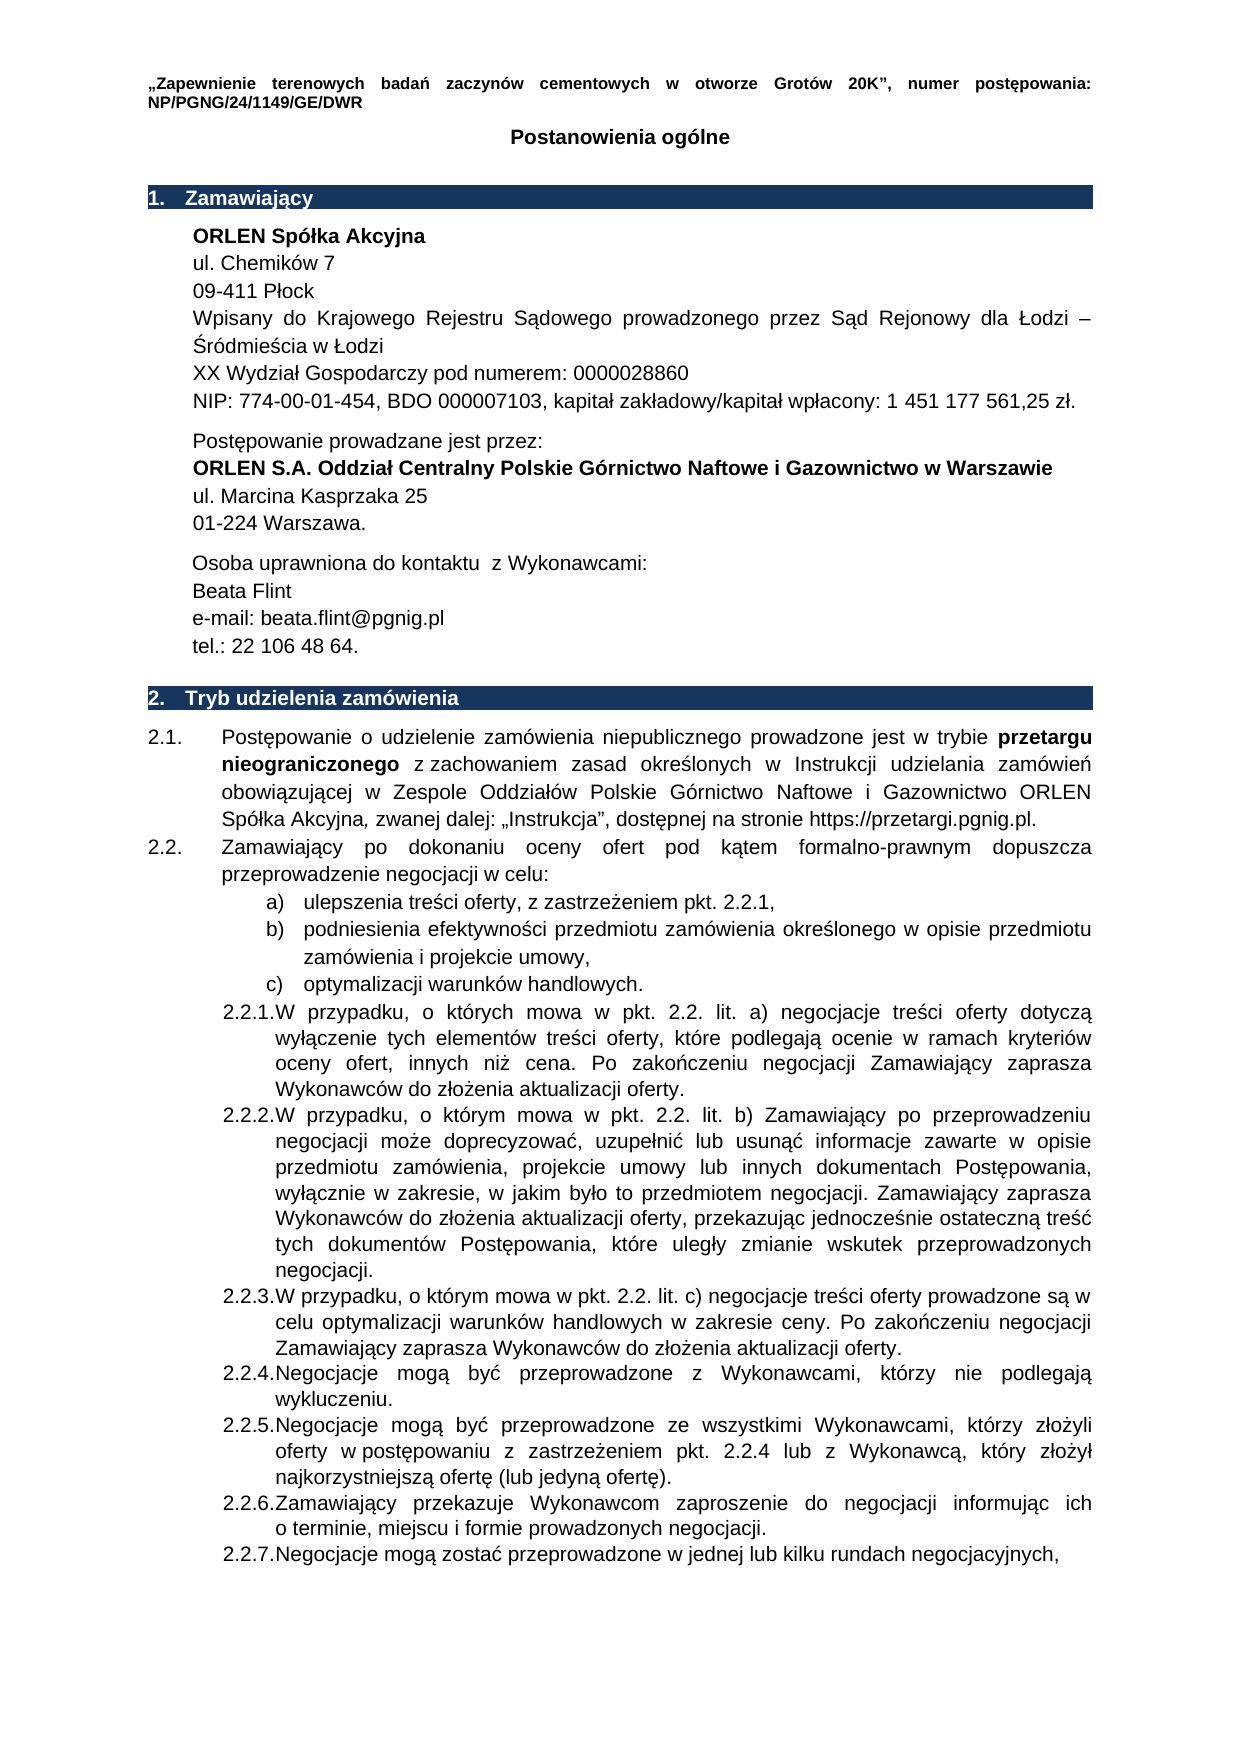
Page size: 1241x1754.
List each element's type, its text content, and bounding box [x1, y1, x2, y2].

text Postanowienia ogólne [148, 124, 1093, 148]
text Negocjacje mogą być przeprowadzone ze wszystkimi Wykonawcami, którzy złożyli oferty w postępowaniu z zastrzeżeniem pkt. 2.2.4 lub z Wykonawcą, który złożył najkorzystniejszą ofertę (lub jedyną ofertę). [223, 1413, 1093, 1488]
text ORLEN S.A. Oddział Centralny Polskie Górnictwo Naftowe i Gazownictwo w Warszawie [193, 456, 1093, 480]
text 09-411 Płock [193, 279, 1093, 303]
text ul. Marcina Kasprzaka 25 [193, 484, 1093, 508]
text ul. Chemików 7 [193, 251, 1093, 275]
text tel.: 22 106 48 64. [192, 634, 1093, 658]
text Zamawiający po dokonaniu oceny ofert pod kątem formalno-prawnym dopuszcza przeprowadzenie negocjacji w celu: [148, 834, 1093, 886]
text optymalizacji warunków handlowych. [266, 972, 1093, 996]
text Zamawiający przekazuje Wykonawcom zaproszenie do negocjacji informując ich o terminie, miejscu i formie prowadzonych negocjacji. [223, 1490, 1093, 1540]
text Postępowanie o udzielenie zamówienia niepublicznego prowadzone jest w trybie przetargu nieograniczonego z zachowaniem zasad określonych w Instrukcji udzielania zamówień obowiązującej w Zespole Oddziałów Polskie Górnictwo Naftowe i Gazownictwo ORLEN Spółka Akcyjna, zwanej dalej: „Instrukcja”, dostępnej na stronie https://przetargi.pgnig.pl. [148, 724, 1093, 831]
text 01-224 Warszawa. [193, 511, 1093, 535]
text W przypadku, o których mowa w pkt. 2.2. lit. a) negocjacje treści oferty dotyczą wyłączenie tych elementów treści oferty, które podlegają ocenie w ramach kryteriów oceny ofert, innych niż cena. Po zakończeniu negocjacji Zamawiający zaprasza Wykonawców do złożenia aktualizacji oferty. [223, 999, 1093, 1101]
text Beata Flint [192, 579, 1093, 603]
text Postępowanie prowadzane jest przez: [192, 429, 1093, 453]
text ulepszenia treści oferty, z zastrzeżeniem pkt. 2.2.1, [266, 889, 1093, 913]
text NIP: 774-00-01-454, BDO 000007103, kapitał zakładowy/kapitał wpłacony: 1 451 177 561,25 zł. [193, 389, 1093, 413]
text Wpisany do Krajowego Rejestru Sądowego prowadzonego przez Sąd Rejonowy dla Łodzi –Śródmieścia w Łodzi [193, 306, 1093, 358]
text podniesienia efektywności przedmiotu zamówienia określonego w opisie przedmiotu zamówienia i projekcie umowy, [266, 917, 1093, 968]
text Tryb udzielenia zamówienia [148, 686, 1093, 710]
text Negocjacje mogą zostać przeprowadzone w jednej lub kilku rundach negocjacyjnych, [223, 1542, 1093, 1566]
text Osoba uprawniona do kontaktu z Wykonawcami: [192, 551, 1093, 575]
text Zamawiający [148, 185, 1093, 209]
text W przypadku, o którym mowa w pkt. 2.2. lit. b) Zamawiający po przeprowadzeniu negocjacji może doprecyzować, uzupełnić lub usunąć informacje zawarte w opisie przedmiotu zamówienia, projekcie umowy lub innych dokumentach Postępowania, wyłącznie w zakresie, w jakim było to przedmiotem negocjacji. Zamawiający zaprasza Wykonawców do złożenia aktualizacji oferty, przekazując jednocześnie ostateczną treść tych dokumentów Postępowania, które uległy zmianie wskutek przeprowadzonych negocjacji. [223, 1103, 1093, 1282]
text Negocjacje mogą być przeprowadzone z Wykonawcami, którzy nie podlegają wykluczeniu. [223, 1361, 1093, 1411]
text W przypadku, o którym mowa w pkt. 2.2. lit. c) negocjacje treści oferty prowadzone są w celu optymalizacji warunków handlowych w zakresie ceny. Po zakończeniu negocjacji Zamawiający zaprasza Wykonawców do złożenia aktualizacji oferty. [223, 1284, 1093, 1359]
text XX Wydział Gospodarczy pod numerem: 0000028860 [193, 361, 1093, 385]
text e-mail: beata.flint@pgnig.pl [192, 606, 1093, 630]
text ORLEN Spółka Akcyjna [193, 224, 1093, 248]
